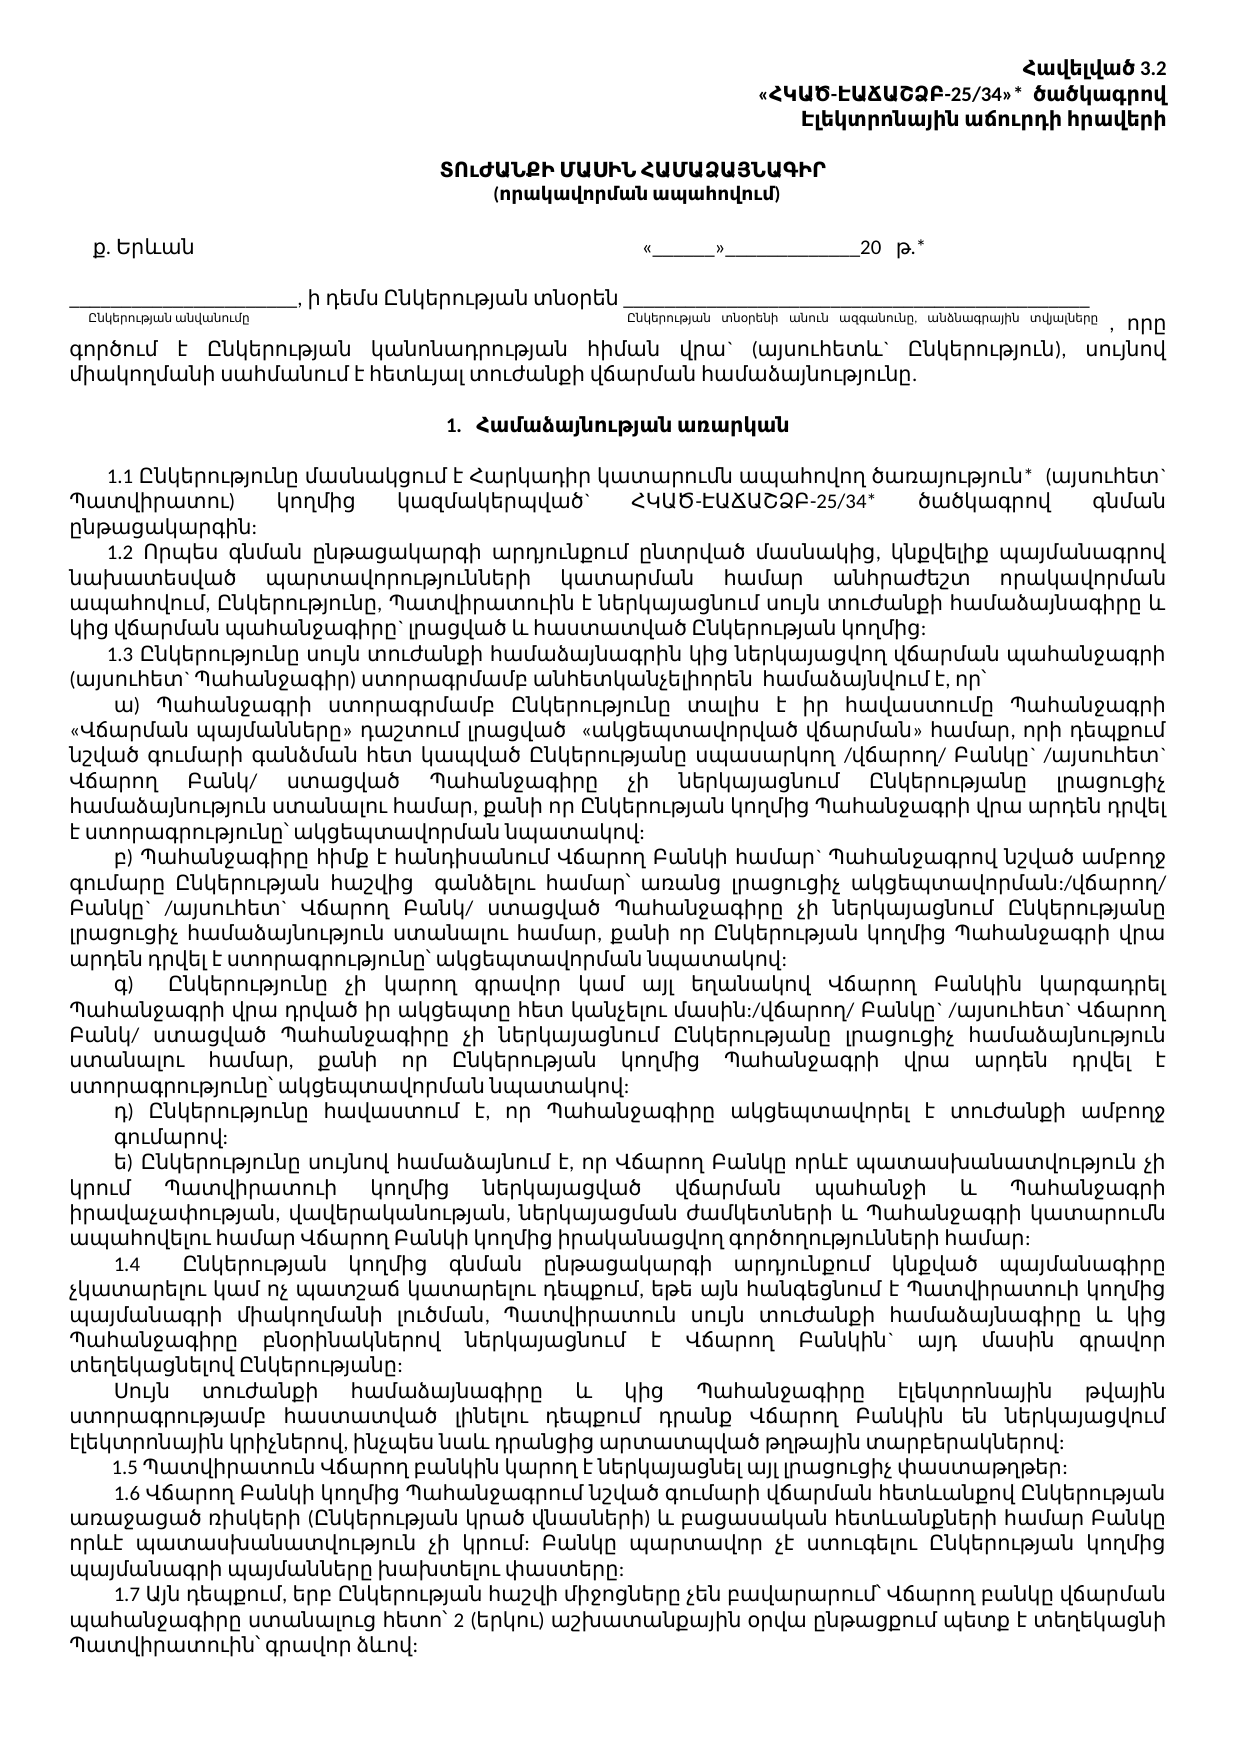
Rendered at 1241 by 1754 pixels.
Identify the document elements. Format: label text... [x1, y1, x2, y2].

text Հավելված 3.2 [69, 56, 1167, 81]
text ______________________, ի դեմս Ընկերության տնօրեն _____________________________________________ [69, 285, 1167, 311]
text Ընկերության անվանումը Ընկերության տնօրենի անուն ազգանունը, անձնագրային տվյալները , որը գործում է Ընկերության կանոնադրության հիման վրա` (այսուհետև` Ընկերություն), սույնով միակողմանի սահմանում է հետևյալ տուժանքի վճարման համաձայնությունը. [69, 311, 1167, 387]
text Էլեկտրոնային աճուրդի հրավերի [69, 106, 1167, 132]
text Սույն տուժանքի համաձայնագիրը և կից Պահանջագիրը էլեկտրոնային թվային ստորագրությամբ հաստատված լինելու դեպքում դրանք Վճարող Բանկին են ներկայացվում էլեկտրոնային կրիչներով, ինչպես նաև դրանցից արտատպված թղթային տարբերակներով: [69, 1378, 1167, 1454]
text 1.3 Ընկերությունը սույն տուժանքի համաձայնագրին կից ներկայացվող վճարման պահանջագրի (այսուհետ` Պահանջագիր) ստորագրմամբ անհետկանչելիորեն համաձայնվում է, որ՝ [69, 641, 1167, 692]
text 1.2 Որպես գնման ընթացակարգի արդյունքում ընտրված մասնակից, կնքվելիք պայմանագրով նախատեսված պարտավորությունների կատարման համար անհրաժեշտ որակավորման ապահովում, Ընկերությունը, Պատվիրատուին է ներկայացնում սույն տուժանքի համաձայնագիրը և կից վճարման պահանջագիրը` լրացված և հաստատված Ընկերության կողմից: [69, 539, 1167, 641]
text բ) Պահանջագիրը հիմք է հանդիսանում Վճարող Բանկի համար` Պահանջագրով նշված ամբողջ գումարը Ընկերության հաշվից գանձելու համար՝ առանց լրացուցիչ ակցեպտավորման:/վճարող/ Բանկը` /այսուհետ` Վճարող Բանկ/ ստացված Պահանջագիրը չի ներկայացնում Ընկերությանը լրացուցիչ համաձայնություն ստանալու համար, քանի որ Ընկերության կողմից Պահանջագրի վրա արդեն դրվել է ստորագրությունը՝ ակցեպտավորման նպատակով: [69, 844, 1167, 971]
text 1.5 Պատվիրատուն Վճարող բանկին կարող է ներկայացնել այլ լրացուցիչ փաստաթղթեր: [69, 1454, 1167, 1480]
text 1.4 Ընկերության կողմից գնման ընթացակարգի արդյունքում կնքված պայմանագիրը չկատարելու կամ ոչ պատշաճ կատարելու դեպքում, եթե այն հանգեցնում է Պատվիրատուի կողմից պայմանագրի միակողմանի լուծման, Պատվիրատուն սույն տուժանքի համաձայնագիրը և կից Պահանջագիրը բնօրինակներով ներկայացնում է Վճարող Բանկին` այդ մասին գրավոր տեղեկացնելով Ընկերությանը: [69, 1251, 1167, 1378]
text 1.1 Ընկերությունը մասնակցում է Հարկադիր կատարումն ապահովող ծառայություն* (այսուհետ` Պատվիրատու) կողմից կազմակերպված` ՀԿԱԾ-ԷԱՃԱՇՁԲ-25/34* ծածկագրով գնման ընթացակարգին: [69, 463, 1167, 539]
text դ) Ընկերությունը հավաստում է, որ Պահանջագիրը ակցեպտավորել է տուժանքի ամբողջ գումարով: [113, 1098, 1167, 1149]
text ՏՈւԺԱՆՔԻ ՄԱՍԻՆ ՀԱՄԱՁԱՅՆԱԳԻՐ [69, 157, 1167, 183]
text ք. Երևան «______»_____________20 թ.* [69, 234, 1167, 260]
text ա) Պահանջագրի ստորագրմամբ Ընկերությունը տալիս է իր հավաստումը Պահանջագրի «Վճարման պայմանները» դաշտում լրացված «ակցեպտավորված վճարման» համար, որի դեպքում նշված գումարի գանձման հետ կապված Ընկերությանը սպասարկող /վճարող/ Բանկը` /այսուհետ` Վճարող Բանկ/ ստացված Պահանջագիրը չի ներկայացնում Ընկերությանը լրացուցիչ համաձայնություն ստանալու համար, քանի որ Ընկերության կողմից Պահանջագրի վրա արդեն դրվել է ստորագրությունը՝ ակցեպտավորման նպատակով: [69, 692, 1167, 844]
text (որակավորման ապահովում) [69, 183, 1167, 206]
text 1. Համաձայնության առարկան [69, 412, 1167, 438]
text գ) Ընկերությունը չի կարող գրավոր կամ այլ եղանակով Վճարող Բանկին կարգադրել Պահանջագրի վրա դրված իր ակցեպտը հետ կանչելու մասին:/վճարող/ Բանկը` /այսուհետ` Վճարող Բանկ/ ստացված Պահանջագիրը չի ներկայացնում Ընկերությանը լրացուցիչ համաձայնություն ստանալու համար, քանի որ Ընկերության կողմից Պահանջագրի վրա արդեն դրվել է ստորագրությունը՝ ակցեպտավորման նպատակով: [69, 971, 1167, 1098]
text «ՀԿԱԾ-ԷԱՃԱՇՁԲ-25/34»* ծածկագրով [69, 81, 1167, 106]
text 1.6 Վճարող Բանկի կողմից Պահանջագրում նշված գումարի վճարման հետևանքով Ընկերության առաջացած ռիսկերի (Ընկերության կրած վնասների) և բացասական հետևանքների համար Բանկը որևէ պատասխանատվություն չի կրում: Բանկը պարտավոր չէ ստուգելու Ընկերության կողմից պայմանագրի պայմանները խախտելու փաստերը: [69, 1480, 1167, 1581]
text ե) Ընկերությունը սույնով համաձայնում է, որ Վճարող Բանկը որևէ պատասխանատվություն չի կրում Պատվիրատուի կողմից ներկայացված վճարման պահանջի և Պահանջագրի իրավաչափության, վավերականության, ներկայացման ժամկետների և Պահանջագրի կատարումն ապահովելու համար Վճարող Բանկի կողմից իրականացվող գործողությունների համար: [69, 1149, 1167, 1251]
text 1.7 Այն դեպքում, երբ Ընկերության հաշվի միջոցները չեն բավարարում՝ Վճարող բանկը վճարման պահանջագիրը ստանալուց հետո՝ 2 (երկու) աշխատանքային օրվա ընթացքում պետք է տեղեկացնի Պատվիրատուին՝ գրավոր ձևով: [69, 1581, 1167, 1658]
